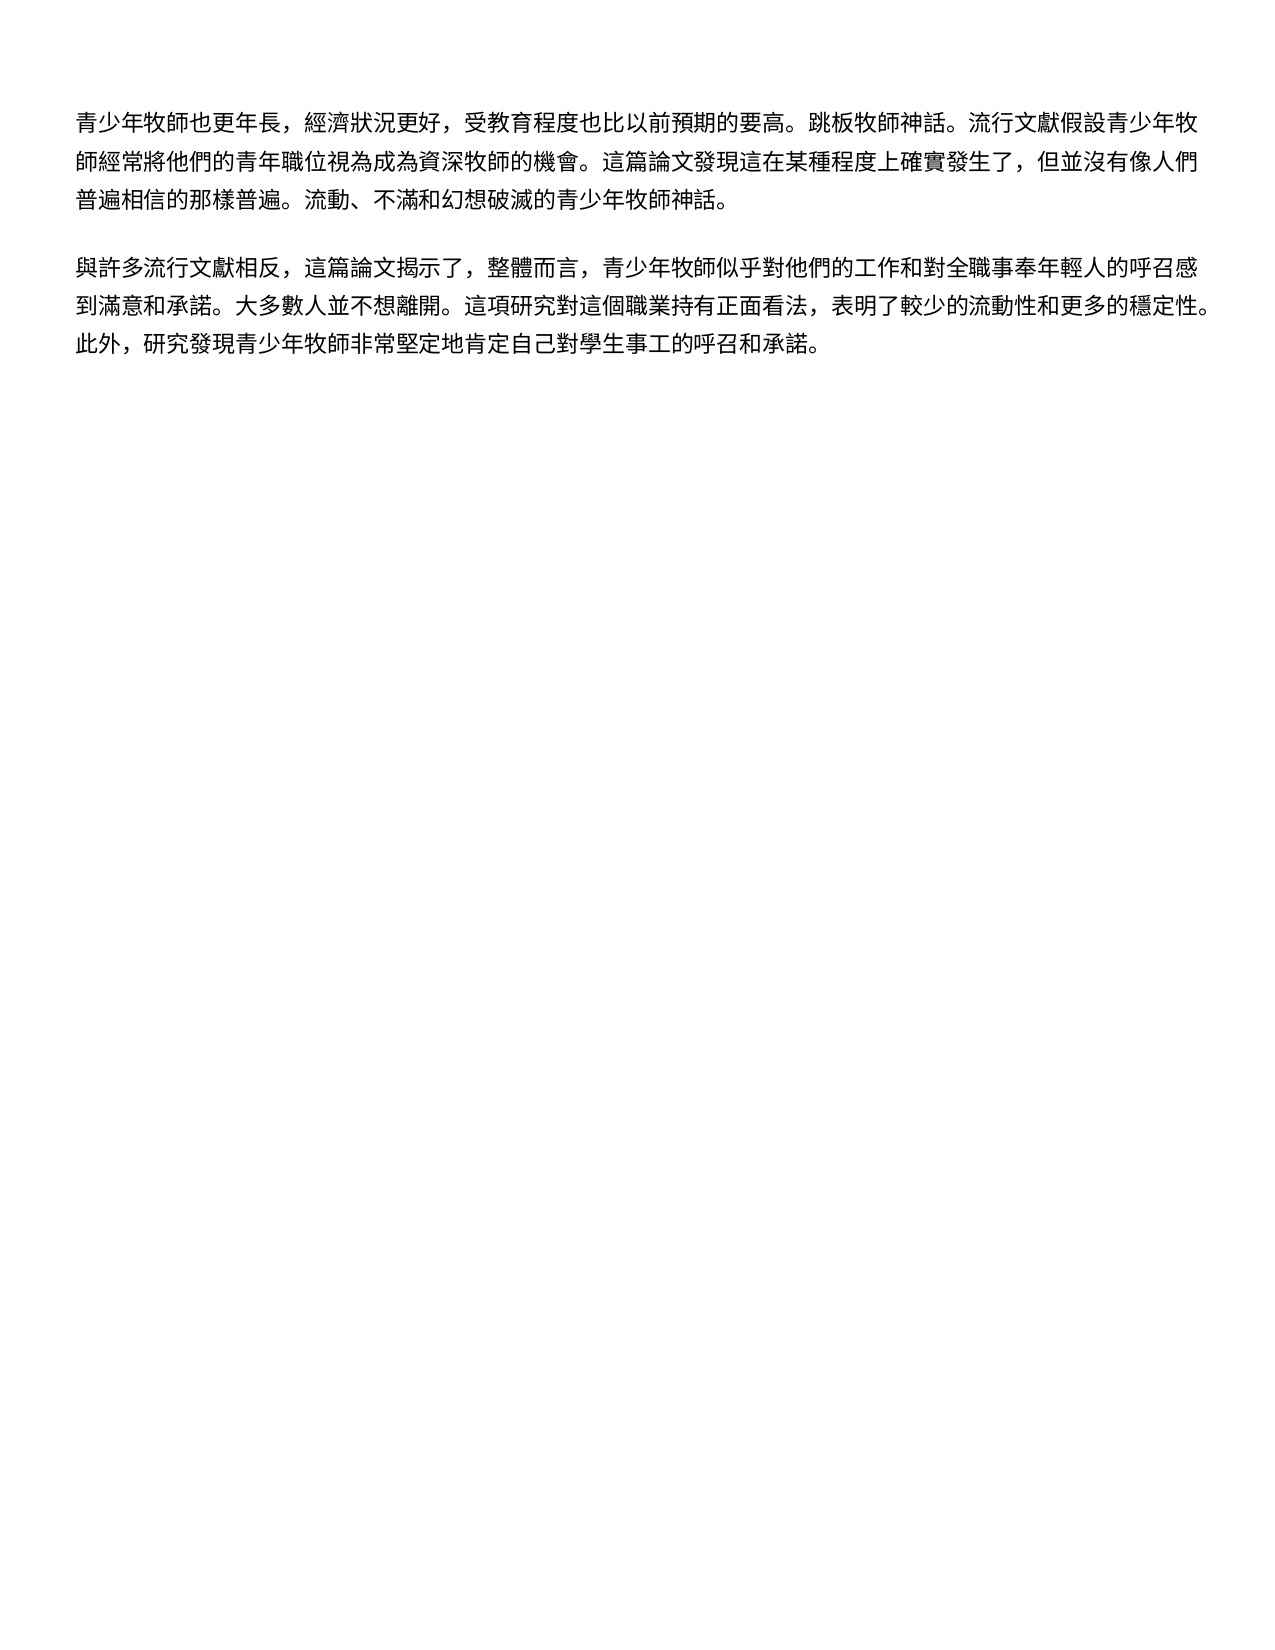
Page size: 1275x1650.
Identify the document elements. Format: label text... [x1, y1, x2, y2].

text 青少年牧師也更年長，經濟狀況更好，受教育程度也比以前預期的要高。跳板牧師神話。流行文獻假設青少年牧師經常將他們的青年職位視為成為資深牧師的機會。這篇論文發現這在某種程度上確實發生了，但並沒有像人們普遍相信的那樣普遍。流動、不滿和幻想破滅的青少年牧師神話。 [75, 105, 1200, 215]
text 與許多流行文獻相反，這篇論文揭示了，整體而言，青少年牧師似乎對他們的工作和對全職事奉年輕人的呼召感到滿意和承諾。大多數人並不想離開。這項研究對這個職業持有正面看法，表明了較少的流動性和更多的穩定性。此外，研究發現青少年牧師非常堅定地肯定自己對學生事工的呼召和承諾。 [75, 250, 1200, 359]
